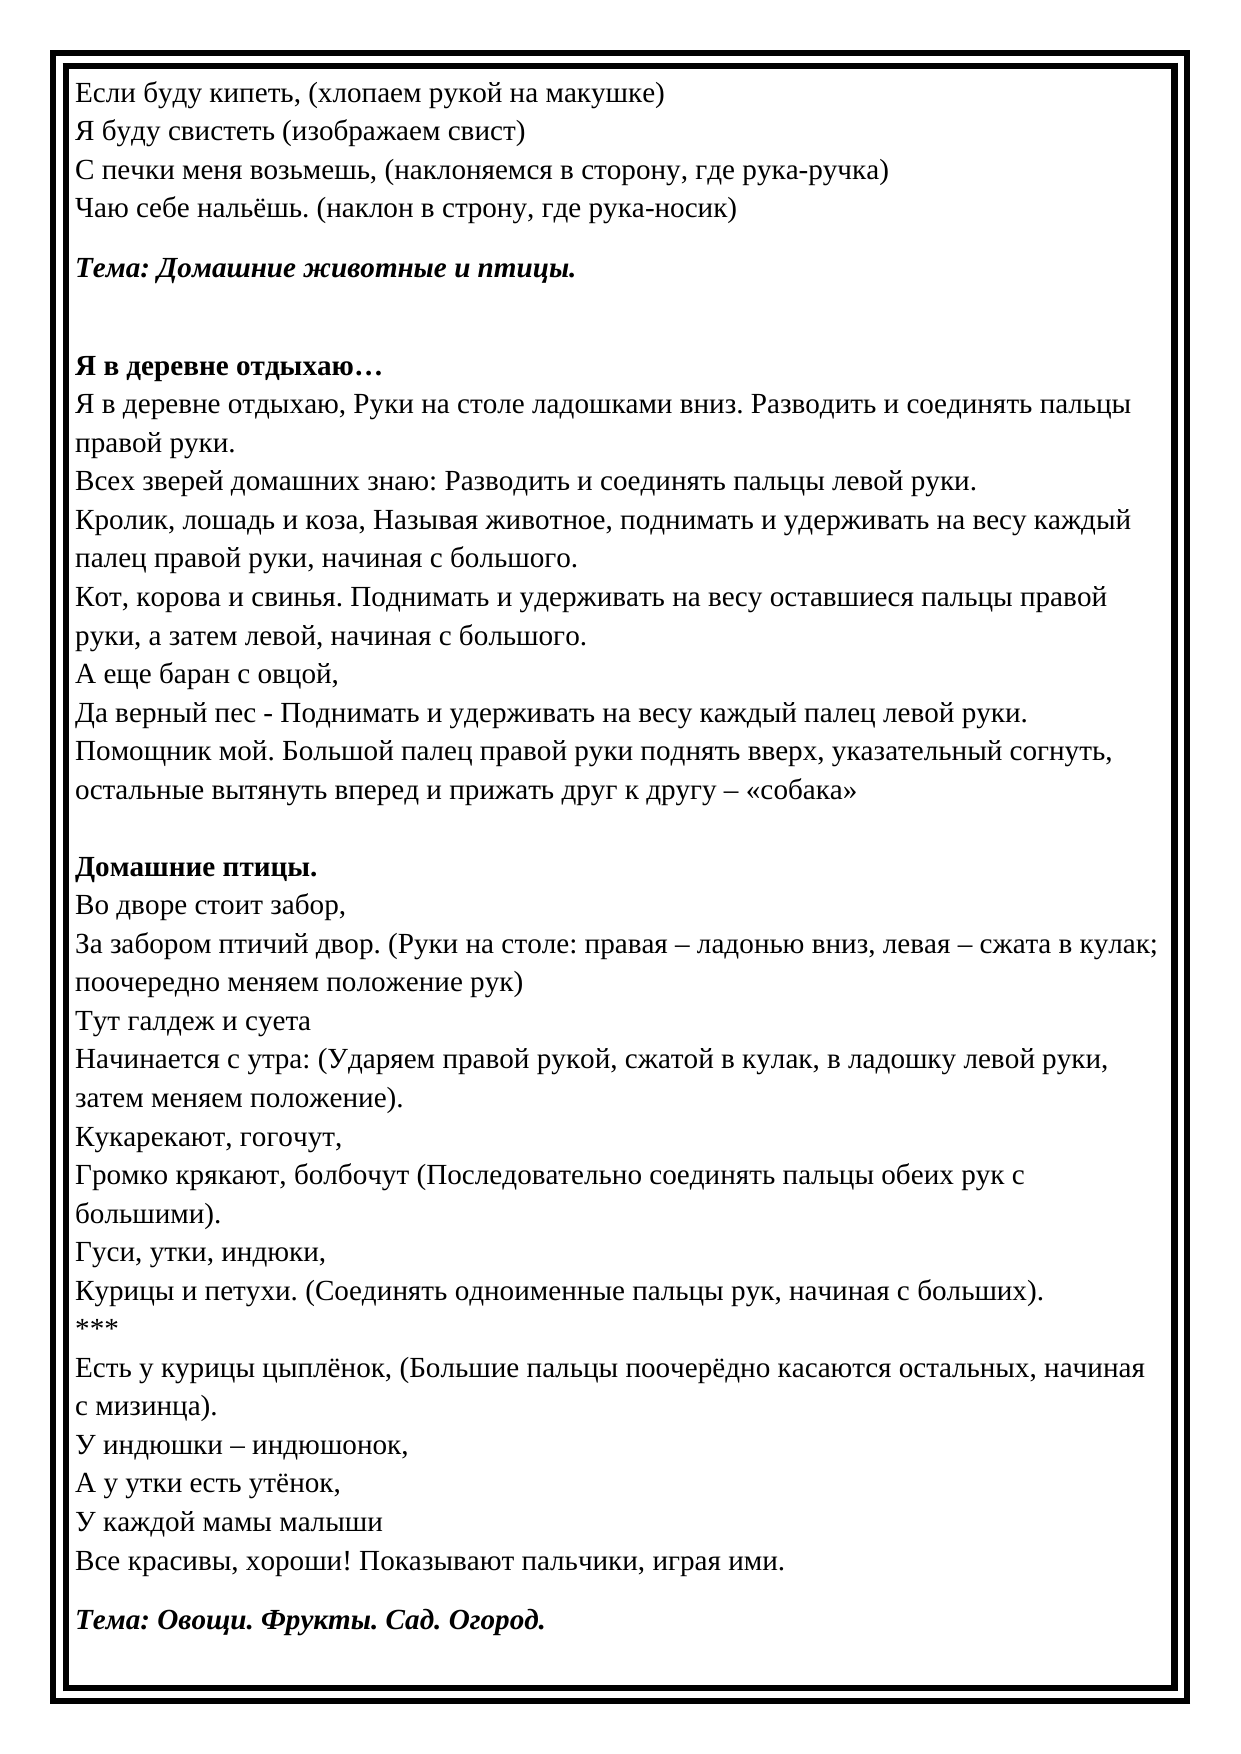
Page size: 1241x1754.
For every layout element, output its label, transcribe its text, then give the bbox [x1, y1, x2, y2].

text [75, 75, 1165, 224]
text Тема: Домашние животные и птицы. [75, 250, 1165, 283]
text Я в деревне отдыхаю… Я в деревне отдыхаю, Руки на столе ладошками вниз. Разводить и соединять пальцы правой руки. Всех зверей домашних знаю: Разводить и соединять пальцы левой руки. Кролик, лошадь и коза, Называя животное, поднимать и удерживать на весу каждый палец правой руки, начиная с большого. Кот, корова и свинья. Поднимать и удерживать на весу оставшиеся пальцы правой руки, а затем левой, начиная с большого. А еще баран с овцой, Да верный пес - Поднимать и удерживать на весу каждый палец левой руки. Помощник мой. Большой палец правой руки поднять вверх, указательный согнуть, остальные вытянуть вперед и прижать друг к другу – «собака» Домашние птицы. Во дворе стоит забор, За забором птичий двор. (Руки на столе: правая – ладонью вниз, левая – сжата в кулак; поочередно меняем положение рук) Тут галдеж и суета Начинается с утра: (Ударяем правой рукой, сжатой в кулак, в ладошку левой руки, затем меняем положение). Кукарекают, гогочут, Громко крякают, болбочут (Последовательно соединять пальцы обеих рук с большими). Гуси, утки, индюки, Курицы и петухи. (Соединять одноименные пальцы рук, начиная с больших). *** Есть у курицы цыплёнок, (Большие пальцы поочерёдно касаются остальных, начиная с мизинца). У индюшки – индюшонок, А у утки есть утёнок, У каждой мамы малыши Все красивы, хороши! Показывают пальчики, играя ими. [75, 309, 1165, 1576]
text Тема: Овощи. Фрукты. Сад. Огород. [75, 1602, 1165, 1636]
